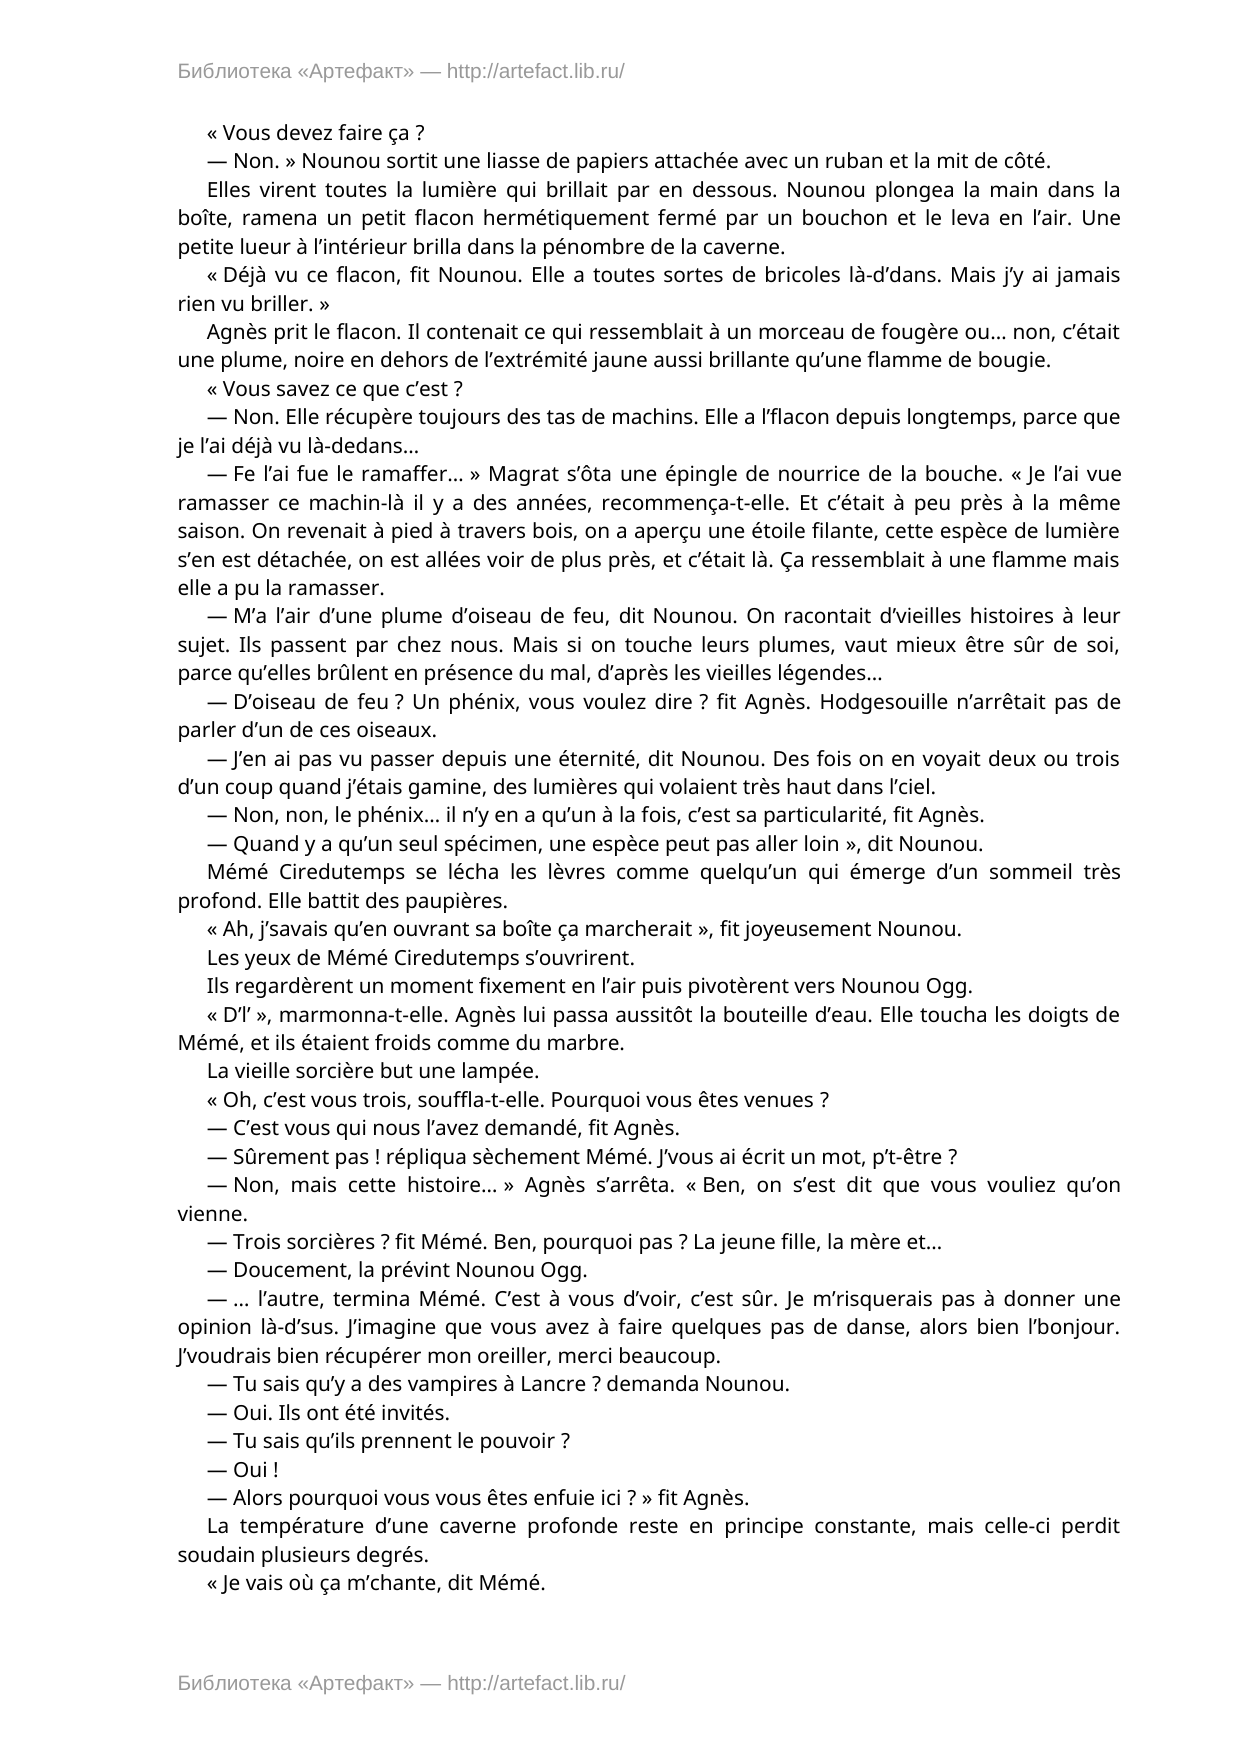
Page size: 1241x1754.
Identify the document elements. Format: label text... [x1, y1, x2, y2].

text — Quand y a qu’un seul spécimen, une espèce peut pas aller loin », dit Nounou. [177, 829, 1122, 857]
text — Non. Elle récupère toujours des tas de machins. Elle a l’flacon depuis longtemps, parce que je l’ai déjà vu là-dedans… [177, 402, 1122, 459]
text « Vous devez faire ça ? [177, 118, 1122, 147]
text — Oui. Ils ont été invités. [177, 1398, 1122, 1426]
text — Alors pourquoi vous vous êtes enfuie ici ? » fit Agnès. [177, 1483, 1122, 1512]
text — Tu sais qu’y a des vampires à Lancre ? demanda Nounou. [177, 1369, 1122, 1398]
text — Doucement, la prévint Nounou Ogg. [177, 1256, 1122, 1284]
text — Fe l’ai fue le ramaffer… » Magrat s’ôta une épingle de nourrice de la bouche. « Je l’ai vue ramasser ce machin-là il y a des années, recommença-t-elle. Et c’était à peu près à la même saison. On revenait à pied à travers bois, on a aperçu une étoile filante, cette espèce de lumière s’en est détachée, on est allées voir de plus près, et c’était là. Ça ressemblait à une flamme mais elle a pu la ramasser. [177, 459, 1122, 602]
text — … l’autre, termina Mémé. C’est à vous d’voir, c’est sûr. Je m’risquerais pas à donner une opinion là-d’sus. J’imagine que vous avez à faire quelques pas de danse, alors bien l’bonjour. J’voudrais bien récupérer mon oreiller, merci beaucoup. [177, 1284, 1122, 1369]
text « D’l’ », marmonna-t-elle. Agnès lui passa aussitôt la bouteille d’eau. Elle toucha les doigts de Mémé, et ils étaient froids comme du marbre. [177, 1000, 1122, 1057]
text Les yeux de Mémé Ciredutemps s’ouvrirent. [177, 943, 1122, 971]
text — Oui ! [177, 1455, 1122, 1483]
text — J’en ai pas vu passer depuis une éternité, dit Nounou. Des fois on en voyait deux ou trois d’un coup quand j’étais gamine, des lumières qui volaient très haut dans l’ciel. [177, 744, 1122, 801]
text « Je vais où ça m’chante, dit Mémé. [177, 1568, 1122, 1597]
text Mémé Ciredutemps se lécha les lèvres comme quelqu’un qui émerge d’un sommeil très profond. Elle battit des paupières. [177, 857, 1122, 914]
text Elles virent toutes la lumière qui brillait par en dessous. Nounou plongea la main dans la boîte, ramena un petit flacon hermétiquement fermé par un bouchon et le leva en l’air. Une petite lueur à l’intérieur brilla dans la pénombre de la caverne. [177, 175, 1122, 260]
text — M’a l’air d’une plume d’oiseau de feu, dit Nounou. On racontait d’vieilles histoires à leur sujet. Ils passent par chez nous. Mais si on touche leurs plumes, vaut mieux être sûr de soi, parce qu’elles brûlent en présence du mal, d’après les vieilles légendes… [177, 602, 1122, 687]
text — Sûrement pas ! répliqua sèchement Mémé. J’vous ai écrit un mot, p’t-être ? [177, 1142, 1122, 1170]
text « Oh, c’est vous trois, souffla-t-elle. Pourquoi vous êtes venues ? [177, 1085, 1122, 1113]
text — Tu sais qu’ils prennent le pouvoir ? [177, 1426, 1122, 1455]
text « Ah, j’savais qu’en ouvrant sa boîte ça marcherait », fit joyeusement Nounou. [177, 914, 1122, 943]
text « Vous savez ce que c’est ? [177, 374, 1122, 402]
text La vieille sorcière but une lampée. [177, 1057, 1122, 1085]
text — Non. » Nounou sortit une liasse de papiers attachée avec un ruban et la mit de côté. [177, 147, 1122, 175]
text — C’est vous qui nous l’avez demandé, fit Agnès. [177, 1113, 1122, 1142]
text — Non, mais cette histoire… » Agnès s’arrêta. « Ben, on s’est dit que vous vouliez qu’on vienne. [177, 1170, 1122, 1227]
text La température d’une caverne profonde reste en principe constante, mais celle-ci perdit soudain plusieurs degrés. [177, 1512, 1122, 1568]
text « Déjà vu ce flacon, fit Nounou. Elle a toutes sortes de bricoles là-d’dans. Mais j’y ai jamais rien vu briller. » [177, 260, 1122, 317]
text — D’oiseau de feu ? Un phénix, vous voulez dire ? fit Agnès. Hodgesouille n’arrêtait pas de parler d’un de ces oiseaux. [177, 687, 1122, 744]
text — Non, non, le phénix… il n’y en a qu’un à la fois, c’est sa particularité, fit Agnès. [177, 801, 1122, 829]
text Ils regardèrent un moment fixement en l’air puis pivotèrent vers Nounou Ogg. [177, 971, 1122, 1000]
text Agnès prit le flacon. Il contenait ce qui ressemblait à un morceau de fougère ou… non, c’était une plume, noire en dehors de l’extrémité jaune aussi brillante qu’une flamme de bougie. [177, 317, 1122, 374]
text — Trois sorcières ? fit Mémé. Ben, pourquoi pas ? La jeune fille, la mère et… [177, 1227, 1122, 1256]
